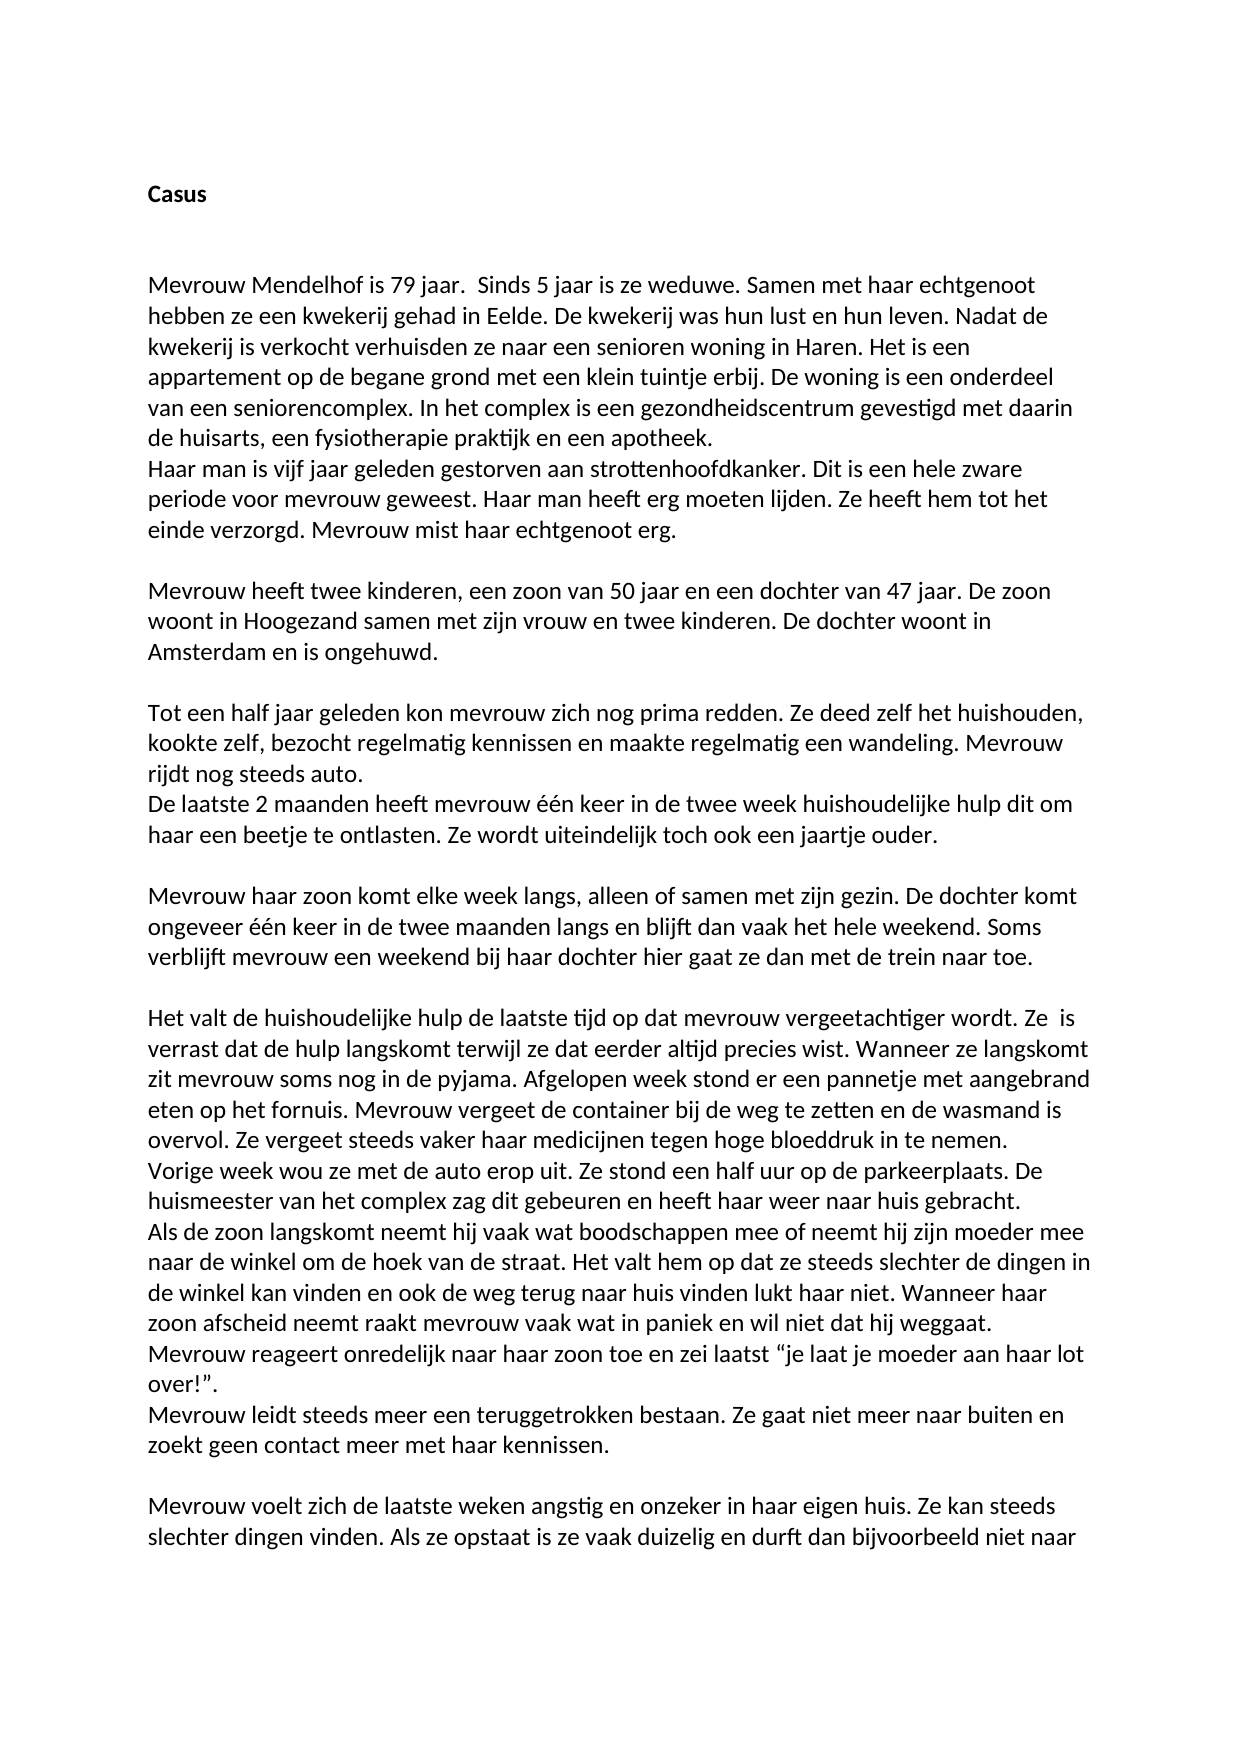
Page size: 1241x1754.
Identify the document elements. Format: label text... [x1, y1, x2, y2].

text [148, 1491, 1093, 1552]
text Haar man is vijf jaar geleden gestorven aan strottenhoofdkanker. Dit is een hele zware periode voor mevrouw geweest. Haar man heeft erg moeten lijden. Ze heeft hem tot het einde verzorgd. Mevrouw mist haar echtgenoot erg. [148, 453, 1093, 544]
text Het valt de huishoudelijke hulp de laatste tijd op dat mevrouw vergeetachtiger wordt. Ze is verrast dat de hulp langskomt terwijl ze dat eerder altijd precies wist. Wanneer ze langskomt zit mevrouw soms nog in de pyjama. Afgelopen week stond er een pannetje met aangebrand eten op het fornuis. Mevrouw vergeet de container bij de weg te zetten en de wasmand is overvol. Ze vergeet steeds vaker haar medicijnen tegen hoge bloeddruk in te nemen. [148, 1002, 1093, 1155]
text Als de zoon langskomt neemt hij vaak wat boodschappen mee of neemt hij zijn moeder mee naar de winkel om de hoek van de straat. Het valt hem op dat ze steeds slechter de dingen in de winkel kan vinden en ook de weg terug naar huis vinden lukt haar niet. Wanneer haar zoon afscheid neemt raakt mevrouw vaak wat in paniek en wil niet dat hij weggaat. [148, 1216, 1093, 1338]
text De laatste 2 maanden heeft mevrouw één keer in de twee week huishoudelijke hulp dit om haar een beetje te ontlasten. Ze wordt uiteindelijk toch ook een jaartje ouder. [148, 788, 1093, 849]
text Tot een half jaar geleden kon mevrouw zich nog prima redden. Ze deed zelf het huishouden, kookte zelf, bezocht regelmatig kennissen en maakte regelmatig een wandeling. Mevrouw rijdt nog steeds auto. [148, 697, 1093, 788]
text Mevrouw Mendelhof is 79 jaar. Sinds 5 jaar is ze weduwe. Samen met haar echtgenoot hebben ze een kwekerij gehad in Eelde. De kwekerij was hun lust en hun leven. Nadat de kwekerij is verkocht verhuisden ze naar een senioren woning in Haren. Het is een appartement op de begane grond met een klein tuintje erbij. De woning is een onderdeel van een seniorencomplex. In het complex is een gezondheidscentrum gevestigd met daarin de huisarts, een fysiotherapie praktijk en een apotheek. [148, 270, 1093, 453]
text Casus [148, 178, 1093, 209]
text Vorige week wou ze met de auto erop uit. Ze stond een half uur op de parkeerplaats. De huismeester van het complex zag dit gebeuren en heeft haar weer naar huis gebracht. [148, 1155, 1093, 1216]
text Mevrouw leidt steeds meer een teruggetrokken bestaan. Ze gaat niet meer naar buiten en zoekt geen contact meer met haar kennissen. [148, 1399, 1093, 1460]
text Mevrouw reageert onredelijk naar haar zoon toe en zei laatst “je laat je moeder aan haar lot over!”. [148, 1338, 1093, 1399]
text Mevrouw haar zoon komt elke week langs, alleen of samen met zijn gezin. De dochter komt ongeveer één keer in de twee maanden langs en blijft dan vaak het hele weekend. Soms verblijft mevrouw een weekend bij haar dochter hier gaat ze dan met de trein naar toe. [148, 880, 1093, 972]
text Mevrouw heeft twee kinderen, een zoon van 50 jaar en een dochter van 47 jaar. De zoon woont in Hoogezand samen met zijn vrouw en twee kinderen. De dochter woont in Amsterdam en is ongehuwd. [148, 575, 1093, 666]
